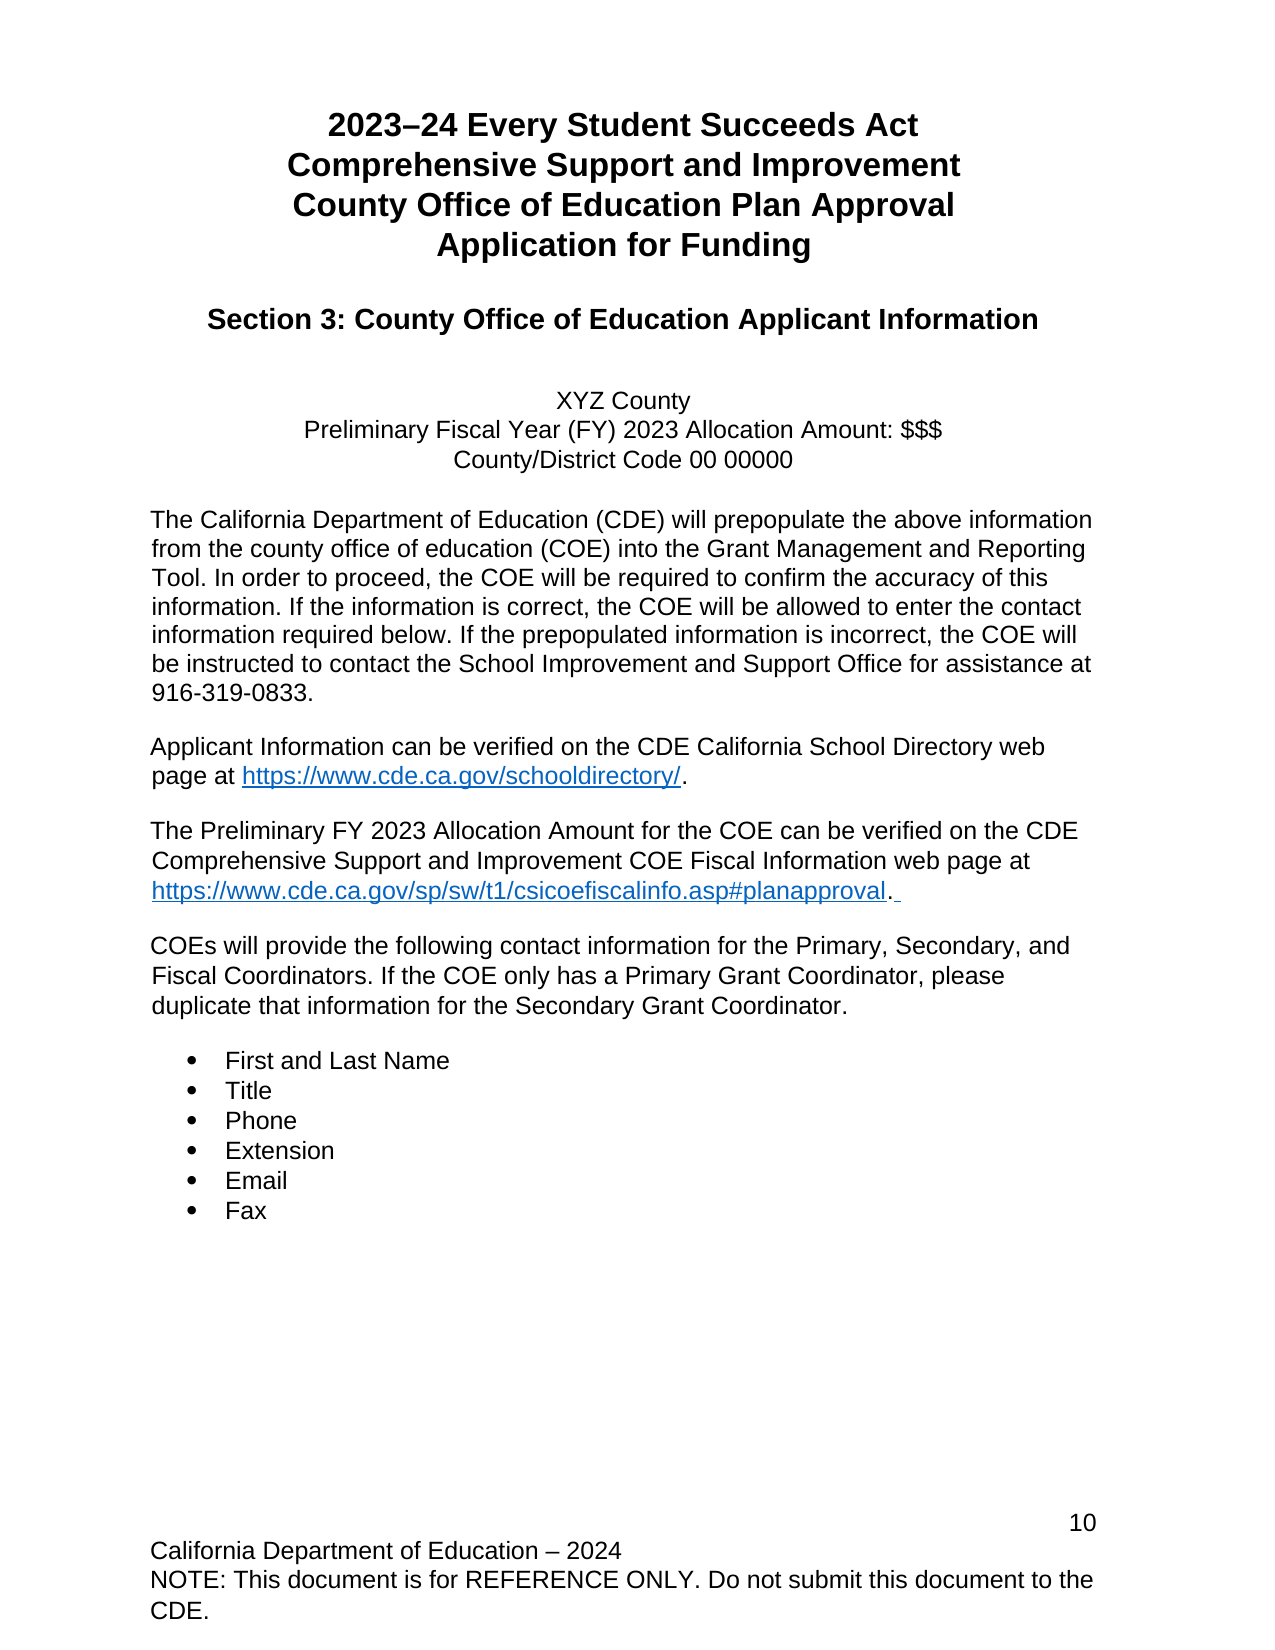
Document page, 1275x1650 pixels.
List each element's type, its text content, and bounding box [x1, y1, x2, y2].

list First and Last Name [187, 1046, 1096, 1074]
text The Preliminary FY 2023 Allocation Amount for the COE can be verified on the CDE Comprehensive Support and Improvement COE Fiscal Information web page at https://www.cde.ca.gov/sp/sw/t1/csicoefiscalinfo.asp#planapproval. [150, 816, 1096, 905]
text County/District Code 00 00000 [150, 445, 1096, 474]
subtitle Section 3: County Office of Education Applicant Information [150, 302, 1096, 336]
list Phone [187, 1106, 1096, 1134]
text Preliminary Fiscal Year (FY) 2023 Allocation Amount: $$$ [150, 416, 1096, 444]
list Title [187, 1076, 1096, 1104]
text Applicant Information can be verified on the CDE California School Directory web page at https://www.cde.ca.gov/schooldirectory/. [150, 731, 1096, 790]
text XYZ County [150, 386, 1096, 414]
text 2023–24 Every Student Succeeds Act Comprehensive Support and Improvement County Office of Education Plan Approval Application for Funding [150, 105, 1096, 263]
list Email [187, 1166, 1096, 1194]
text The California Department of Education (CDE) will prepopulate the above information from the county office of education (COE) into the Grant Management and Reporting Tool. In order to proceed, the COE will be required to confirm the accuracy of this information. If the information is correct, the COE will be allowed to enter the contact information required below. If the prepopulated information is incorrect, the COE will be instructed to contact the School Improvement and Support Office for assistance at 916-319-0833. [150, 505, 1096, 706]
text COEs will provide the following contact information for the Primary, Secondary, and Fiscal Coordinators. If the COE only has a Primary Grant Coordinator, please duplicate that information for the Secondary Grant Coordinator. [150, 931, 1096, 1019]
list Fax [187, 1196, 1096, 1224]
list Extension [187, 1136, 1096, 1164]
